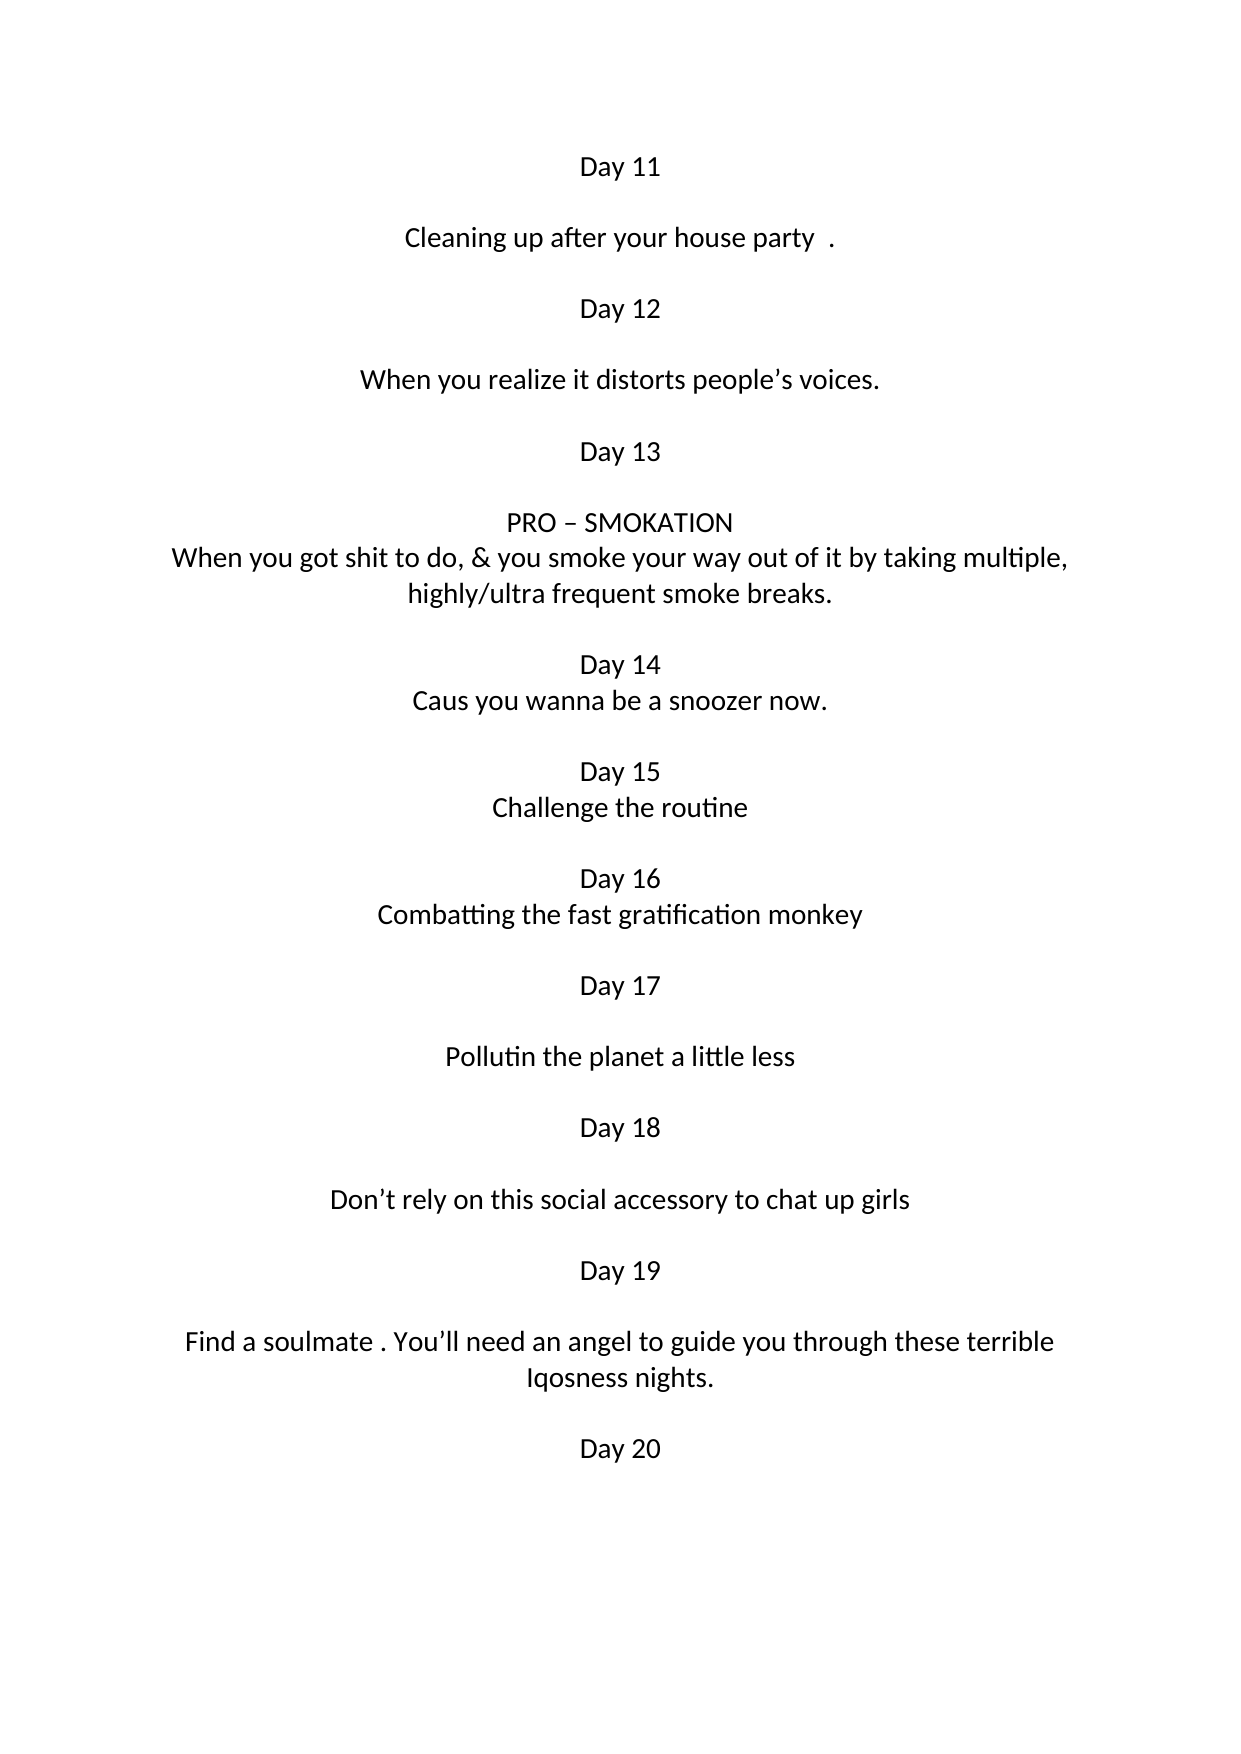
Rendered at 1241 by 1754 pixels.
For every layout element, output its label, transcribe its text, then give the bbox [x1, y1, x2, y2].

text Combatting the fast gratification monkey [148, 896, 1093, 931]
text Day 19 [148, 1252, 1093, 1288]
text Day 15 [148, 753, 1093, 789]
text Day 18 [148, 1109, 1093, 1145]
text Find a soulmate . You’ll need an angel to guide you through these terrible Iqosness nights. [148, 1323, 1093, 1394]
text When you got shit to do, & you smoke your way out of it by taking multiple, highly/ultra frequent smoke breaks. [148, 539, 1093, 611]
text Challenge the routine [148, 789, 1093, 824]
text When you realize it distorts people’s voices. [148, 361, 1093, 397]
text Day 11 [148, 148, 1093, 183]
text Day 14 [148, 646, 1093, 682]
text Cleaning up after your house party . [148, 219, 1093, 254]
text PRO – SMOKATION [148, 504, 1093, 539]
text Caus you wanna be a snoozer now. [148, 682, 1093, 718]
text Don’t rely on this social accessory to chat up girls [148, 1181, 1093, 1216]
text Pollutin the planet a little less [148, 1038, 1093, 1074]
text Day 20 [148, 1430, 1093, 1466]
text Day 16 [148, 860, 1093, 896]
text Day 12 [148, 290, 1093, 326]
text Day 13 [148, 433, 1093, 468]
text Day 17 [148, 967, 1093, 1003]
